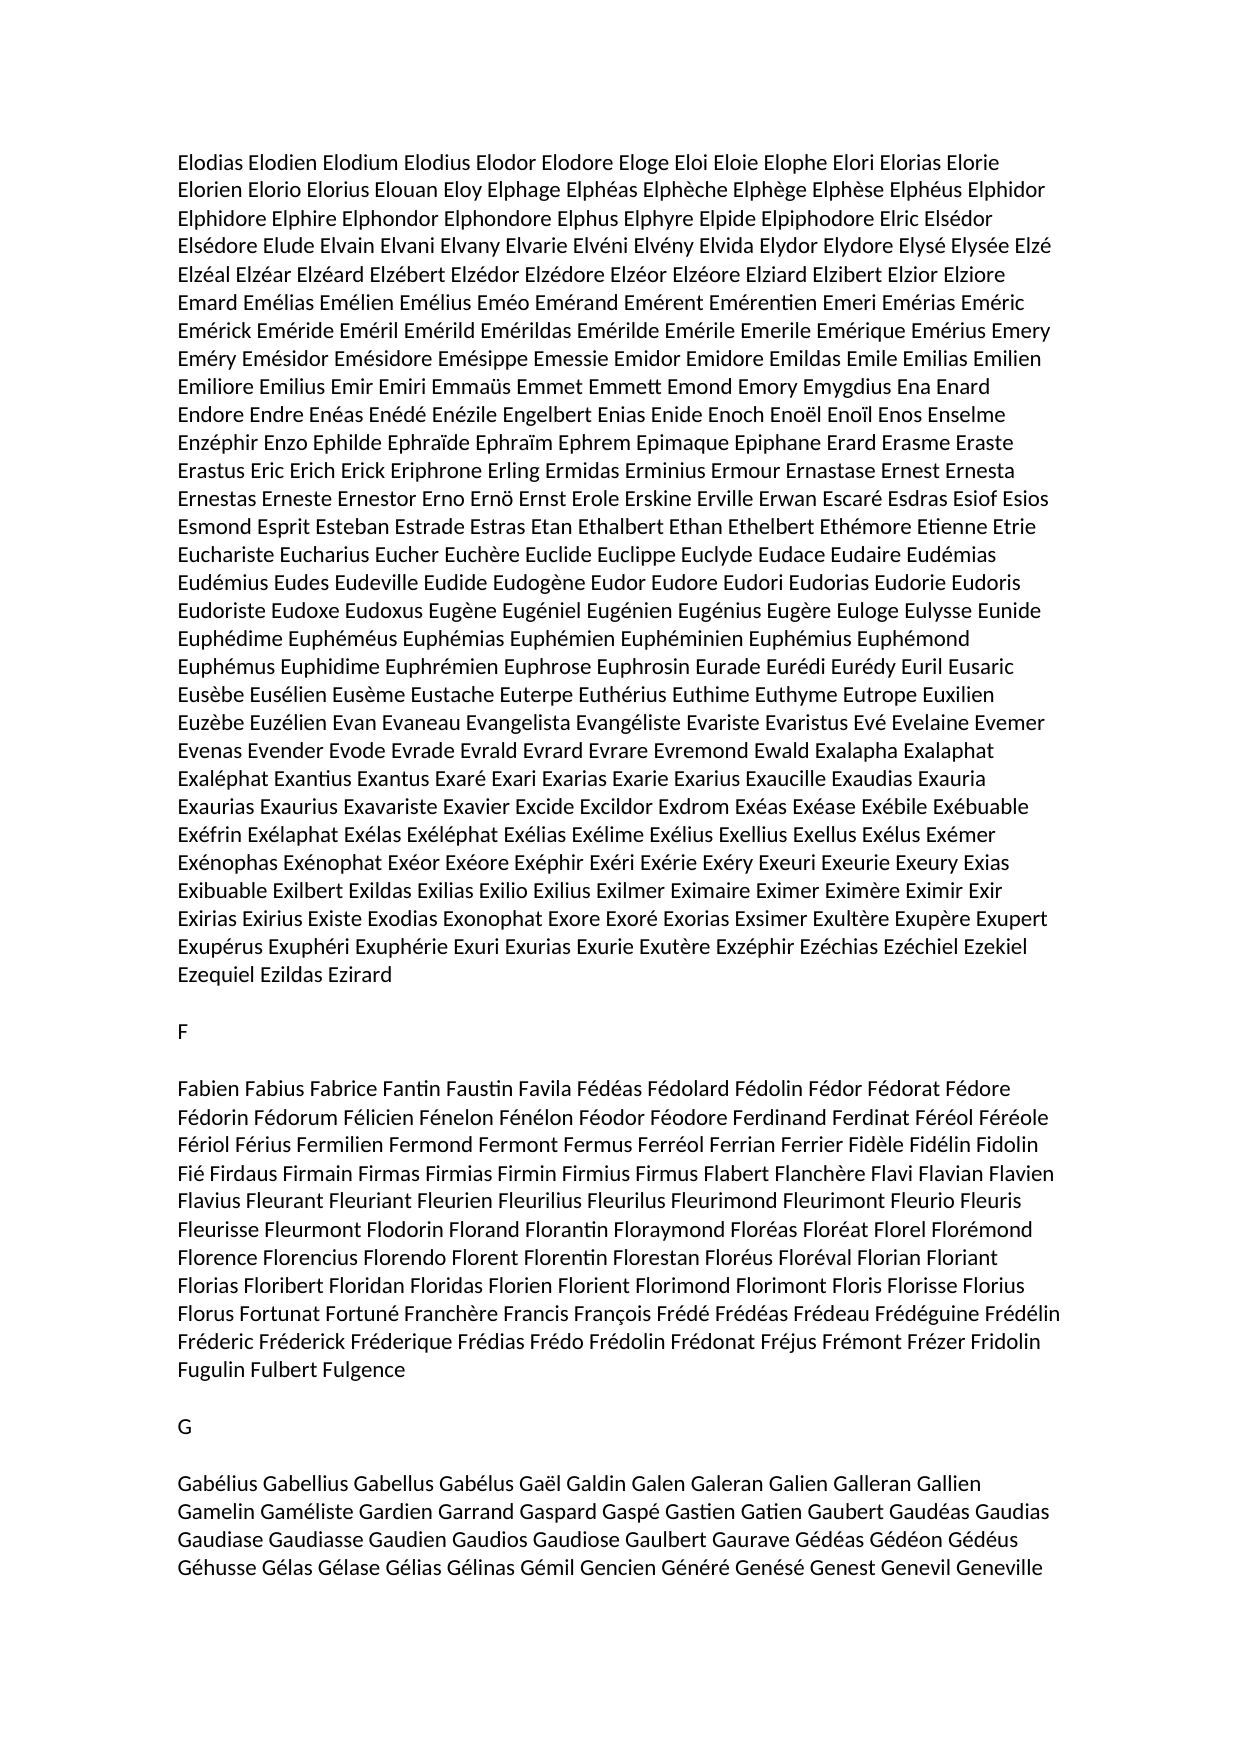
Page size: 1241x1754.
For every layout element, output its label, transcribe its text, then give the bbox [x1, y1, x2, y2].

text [177, 1469, 1063, 1581]
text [177, 148, 1063, 988]
text Fabien Fabius Fabrice Fantin Faustin Favila Fédéas Fédolard Fédolin Fédor Fédorat Fédore Fédorin Fédorum Félicien Fénelon Fénélon Féodor Féodore Ferdinand Ferdinat Féréol Féréole Fériol Férius Fermilien Fermond Fermont Fermus Ferréol Ferrian Ferrier Fidèle Fidélin Fidolin Fié Firdaus Firmain Firmas Firmias Firmin Firmius Firmus Flabert Flanchère Flavi Flavian Flavien Flavius Fleurant Fleuriant Fleurien Fleurilius Fleurilus Fleurimond Fleurimont Fleurio Fleuris Fleurisse Fleurmont Flodorin Florand Florantin Floraymond Floréas Floréat Florel Florémond Florence Florencius Florendo Florent Florentin Florestan Floréus Floréval Florian Floriant Florias Floribert Floridan Floridas Florien Florient Florimond Florimont Floris Florisse Florius Florus Fortunat Fortuné Franchère Francis François Frédé Frédéas Frédeau Frédéguine Frédélin Fréderic Fréderick Fréderique Frédias Frédo Frédolin Frédonat Fréjus Frémont Frézer Fridolin Fugulin Fulbert Fulgence [177, 1074, 1063, 1383]
text F [177, 1017, 1063, 1045]
text G [177, 1412, 1063, 1440]
